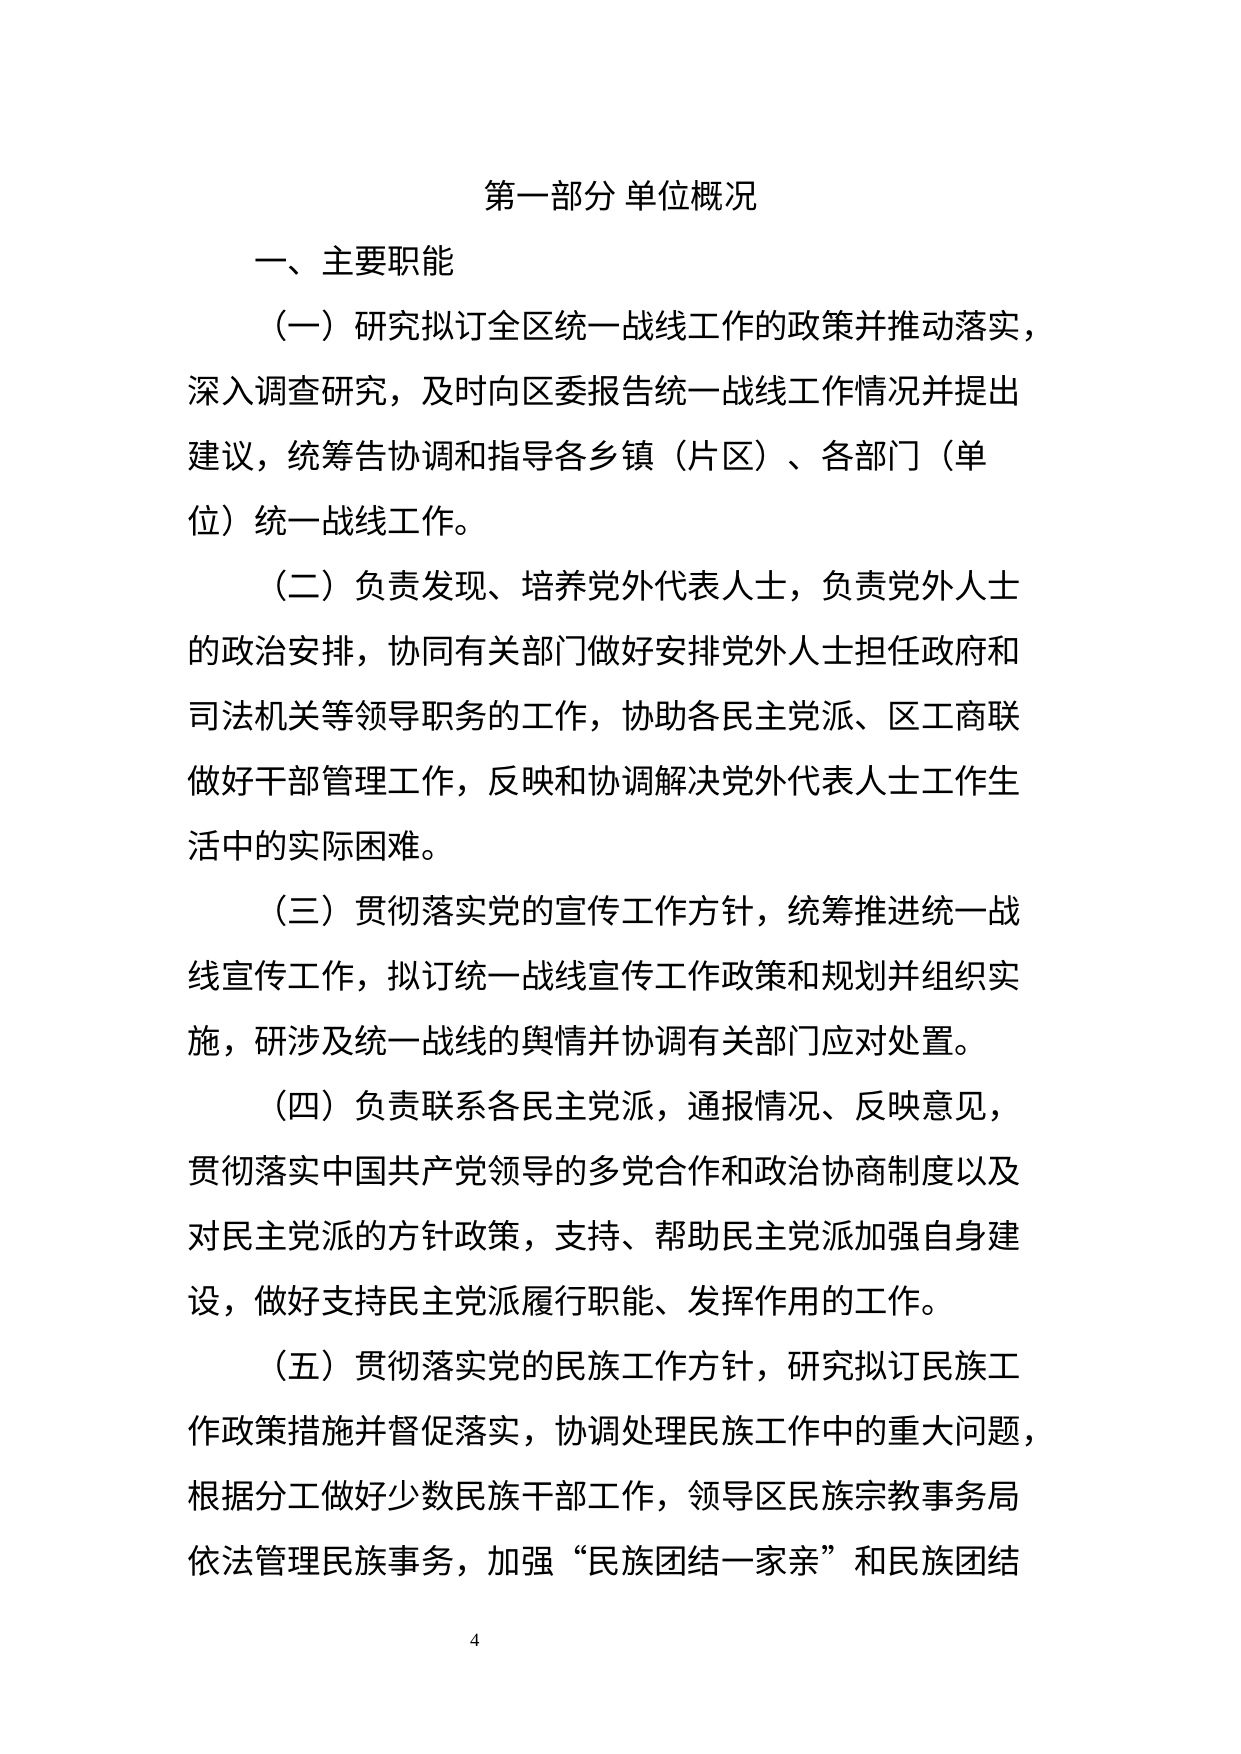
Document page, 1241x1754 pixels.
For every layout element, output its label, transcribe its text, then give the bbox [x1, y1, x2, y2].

text 一、主要职能 [187, 227, 1053, 292]
text （二）负责发现、培养党外代表人士，负责党外人士的政治安排，协同有关部门做好安排党外人士担任政府和司法机关等领导职务的工作，协助各民主党派、区工商联做好干部管理工作，反映和协调解决党外代表人士工作生活中的实际困难。 [187, 552, 1053, 877]
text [187, 1332, 1053, 1592]
text （四）负责联系各民主党派，通报情况、反映意见，贯彻落实中国共产党领导的多党合作和政治协商制度以及对民主党派的方针政策，支持、帮助民主党派加强自身建设，做好支持民主党派履行职能、发挥作用的工作。 [187, 1072, 1053, 1332]
text （三）贯彻落实党的宣传工作方针，统筹推进统一战线宣传工作，拟订统一战线宣传工作政策和规划并组织实施，研涉及统一战线的舆情并协调有关部门应对处置。 [187, 877, 1053, 1072]
text （一）研究拟订全区统一战线工作的政策并推动落实，深入调查研究，及时向区委报告统一战线工作情况并提出建议，统筹告协调和指导各乡镇（片区）、各部门（单位）统一战线工作。 [187, 292, 1053, 552]
text 第一部分 单位概况 [187, 162, 1053, 227]
